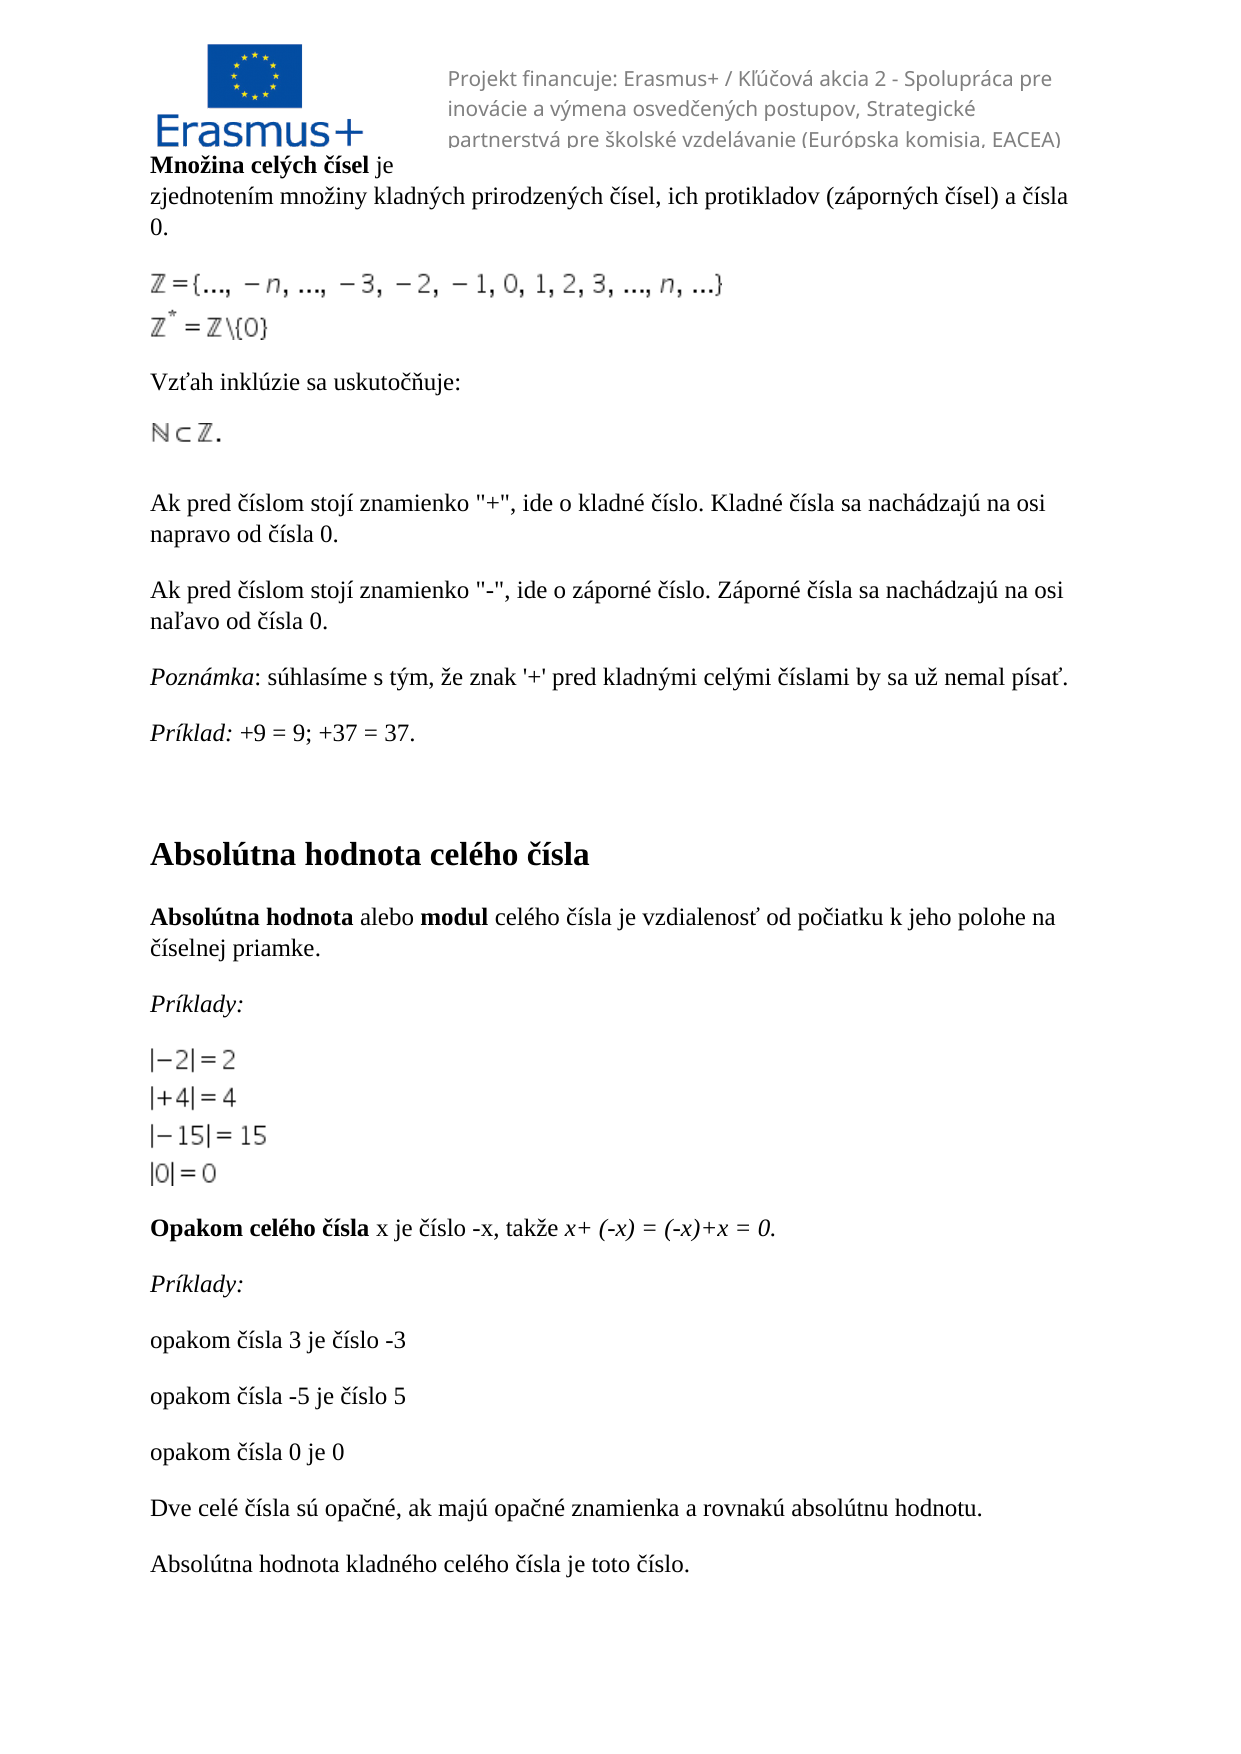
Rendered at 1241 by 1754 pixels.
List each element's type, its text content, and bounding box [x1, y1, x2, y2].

text Ak pred číslom stojí znamienko "-", ide o záporné číslo. Záporné čísla sa nachádzajú na osi naľavo od čísla 0. [150, 575, 1090, 635]
text Absolútna hodnota kladného celého čísla je toto číslo. [150, 1549, 1090, 1578]
text Množina celých čísel je zjednotením množiny kladných prirodzených čísel, ich protikladov (záporných čísel) a čísla 0. [150, 150, 1090, 241]
text Ak pred číslom stojí znamienko "+", ide o kladné číslo. Kladné čísla sa nachádzajú na osi napravo od čísla 0. [150, 488, 1090, 548]
text Absolútna hodnota alebo modul celého čísla je vzdialenosť od počiatku k jeho polohe na číselnej priamke. [150, 902, 1090, 962]
picture [150, 268, 722, 340]
text Príklad: +9 = 9; +37 = 37. [150, 718, 1090, 747]
text Poznámka: súhlasíme s tým, že znak '+' pred kladnými celými číslami by sa už nemal písať. [150, 662, 1090, 691]
text Dve celé čísla sú opačné, ak majú opačné znamienka a rovnakú absolútnu hodnotu. [150, 1493, 1090, 1522]
text Opakom celého čísla x je číslo -x, takže x+ (-x) = (-x)+x = 0. [150, 1213, 1090, 1242]
text Príklady: [150, 1269, 1090, 1298]
text opakom čísla 3 je číslo -3 [150, 1325, 1090, 1354]
text Vzťah inklúzie sa uskutočňuje: [150, 367, 1090, 396]
picture [150, 27, 366, 149]
text opakom čísla -5 je číslo 5 [150, 1381, 1090, 1410]
text opakom čísla 0 je 0 [150, 1437, 1090, 1466]
subtitle Absolútna hodnota celého čísla [150, 834, 1090, 873]
picture [150, 1045, 269, 1186]
picture [150, 423, 222, 461]
text Príklady: [150, 989, 1090, 1018]
